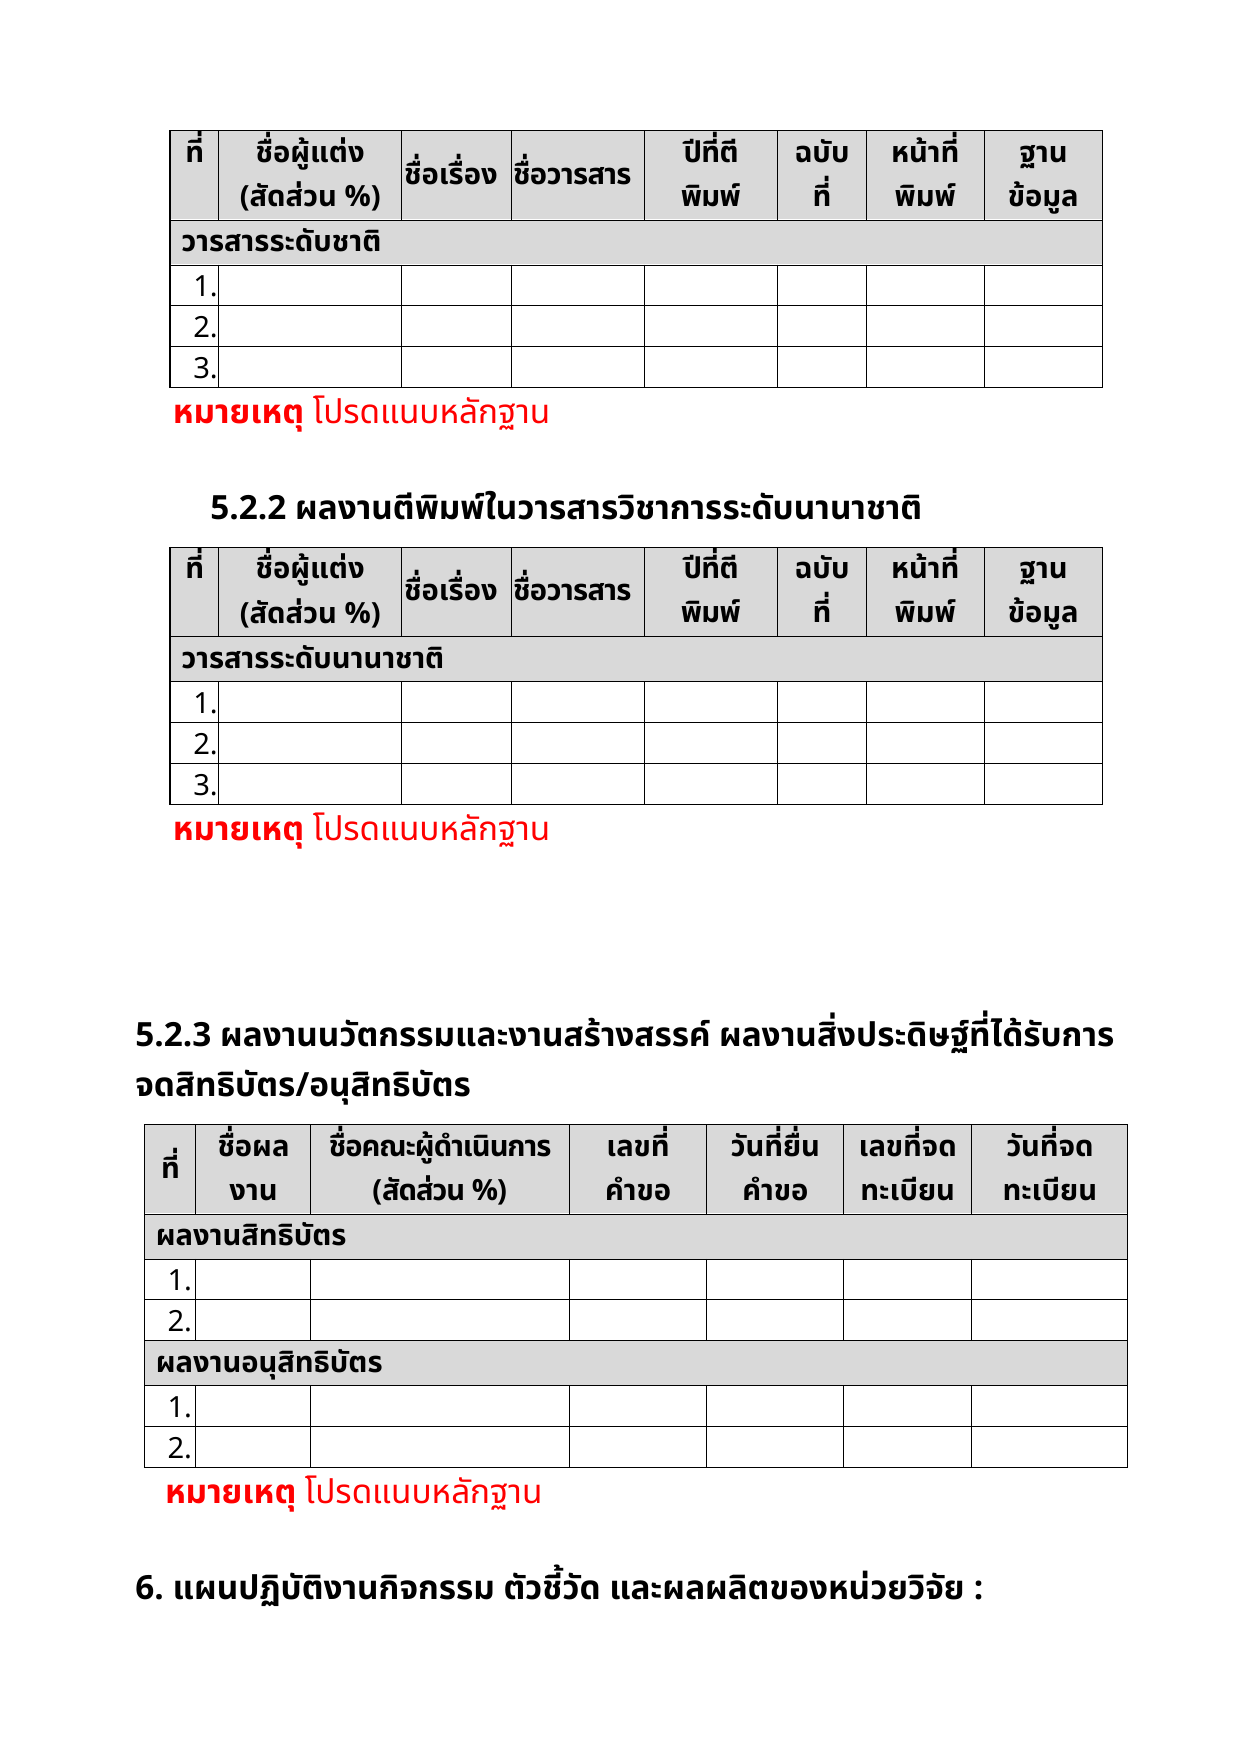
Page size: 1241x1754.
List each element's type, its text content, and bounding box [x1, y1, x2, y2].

table_cell วารสารระดับชาติ [171, 221, 1102, 264]
table_cell [219, 682, 401, 722]
table_header ชื่อวารสาร [512, 131, 644, 219]
table_cell [171, 306, 218, 346]
table_cell [972, 1386, 1127, 1426]
table_header ฉบับที่ [778, 548, 866, 636]
table_cell [171, 347, 218, 387]
table_cell [707, 1300, 843, 1340]
table_header ชื่อเรื่อง [402, 548, 511, 636]
table_cell ผลงานอนุสิทธิบัตร [145, 1341, 1127, 1385]
table_cell [844, 1386, 971, 1426]
table_cell [645, 723, 777, 763]
table_cell [512, 266, 644, 305]
table_header ชื่อเรื่อง [402, 131, 511, 219]
table_header หน้าที่พิมพ์ [867, 548, 984, 636]
table_cell [645, 764, 777, 803]
table_cell [145, 1427, 195, 1467]
table_cell [972, 1300, 1127, 1340]
table_cell [171, 266, 218, 305]
table_cell [219, 306, 401, 346]
table_cell [985, 347, 1102, 387]
table_cell [985, 723, 1102, 763]
table_cell [985, 266, 1102, 305]
table_cell [311, 1427, 569, 1467]
table_cell [867, 306, 984, 346]
table_cell [972, 1260, 1127, 1299]
table_cell [645, 306, 777, 346]
table_header ที่ [171, 548, 218, 636]
table_header วันที่ยื่นคำขอ [707, 1125, 843, 1213]
table_header วันที่จดทะเบียน [972, 1125, 1127, 1213]
table_header เลขที่จดทะเบียน [844, 1125, 971, 1213]
table_cell [707, 1386, 843, 1426]
table_cell [402, 682, 511, 722]
table_cell [219, 764, 401, 803]
table_cell [145, 1260, 195, 1299]
table_cell [844, 1260, 971, 1299]
table_cell [219, 347, 401, 387]
table_cell [778, 306, 866, 346]
table_cell [867, 723, 984, 763]
table_cell [171, 764, 218, 803]
table_cell [778, 266, 866, 305]
table_header ปีที่ตีพิมพ์ [645, 548, 777, 636]
table_cell [778, 723, 866, 763]
table_header หน้าที่พิมพ์ [867, 131, 984, 219]
table_cell [512, 764, 644, 803]
table_cell [707, 1260, 843, 1299]
table_cell [311, 1386, 569, 1426]
table_cell [844, 1300, 971, 1340]
table_cell [402, 723, 511, 763]
table_cell [972, 1427, 1127, 1467]
text หมายเหตุ โปรดแนบหลักฐาน [173, 804, 1137, 855]
table_cell [844, 1427, 971, 1467]
table_cell [867, 266, 984, 305]
text 5.2.2 ผลงานตีพิมพ์ในวารสารวิชาการระดับนานาชาติ [135, 484, 1137, 534]
table_cell [570, 1386, 706, 1426]
table_cell [402, 764, 511, 803]
table_header ที่ [171, 131, 218, 219]
table_header ชื่อผู้แต่ง (สัดส่วน %) [219, 548, 401, 636]
table_cell [645, 266, 777, 305]
table_cell [145, 1386, 195, 1426]
table_header ชื่อวารสาร [512, 548, 644, 636]
table_cell [645, 347, 777, 387]
table_cell [867, 682, 984, 722]
table_header ที่ [145, 1125, 195, 1213]
table_cell [867, 764, 984, 803]
text 6. แผนปฏิบัติงานกิจกรรม ตัวชี้วัด และผลผลิตของหน่วยวิจัย : [135, 1563, 1204, 1614]
table_cell ผลงานสิทธิบัตร [145, 1215, 1127, 1259]
text หมายเหตุ โปรดแนบหลักฐาน [135, 1468, 1137, 1518]
table_header ฉบับที่ [778, 131, 866, 219]
table_cell [570, 1427, 706, 1467]
table_header เลขที่คำขอ [570, 1125, 706, 1213]
table_cell วารสารระดับนานาชาติ [171, 637, 1102, 681]
table_cell [707, 1427, 843, 1467]
table_cell [512, 723, 644, 763]
table_cell [402, 347, 511, 387]
table_header ปีที่ตีพิมพ์ [645, 131, 777, 219]
table_cell [570, 1300, 706, 1340]
table_cell [402, 266, 511, 305]
table_cell [219, 723, 401, 763]
table_cell [985, 682, 1102, 722]
table_cell [196, 1427, 310, 1467]
table_cell [311, 1260, 569, 1299]
table_cell [311, 1300, 569, 1340]
table_header ชื่อคณะผู้ดำเนินการ (สัดส่วน %) [311, 1125, 569, 1213]
table_cell [219, 266, 401, 305]
table_cell [196, 1300, 310, 1340]
table_cell [196, 1260, 310, 1299]
table_header ฐานข้อมูล [985, 131, 1102, 219]
table_cell [145, 1300, 195, 1340]
table_cell [196, 1386, 310, 1426]
table_cell [985, 306, 1102, 346]
table_header ฐานข้อมูล [985, 548, 1102, 636]
table_header ชื่อผลงาน [196, 1125, 310, 1213]
table_cell [512, 682, 644, 722]
table_cell [512, 306, 644, 346]
text 5.2.3 ผลงานนวัตกรรมและงานสร้างสรรค์ ผลงานสิ่งประดิษฐ์ที่ได้รับการจดสิทธิบัตร/อนุสิทธิบัตร [135, 1010, 1137, 1112]
table_cell [171, 682, 218, 722]
table_cell [778, 764, 866, 803]
table_cell [570, 1260, 706, 1299]
table_cell [778, 347, 866, 387]
table_header ชื่อผู้แต่ง (สัดส่วน %) [219, 131, 401, 219]
table_cell [985, 764, 1102, 803]
table_cell [867, 347, 984, 387]
table_cell [512, 347, 644, 387]
table_cell [645, 682, 777, 722]
table_cell [778, 682, 866, 722]
table_cell [402, 306, 511, 346]
table_cell [171, 723, 218, 763]
text หมายเหตุ โปรดแนบหลักฐาน [173, 388, 1137, 438]
